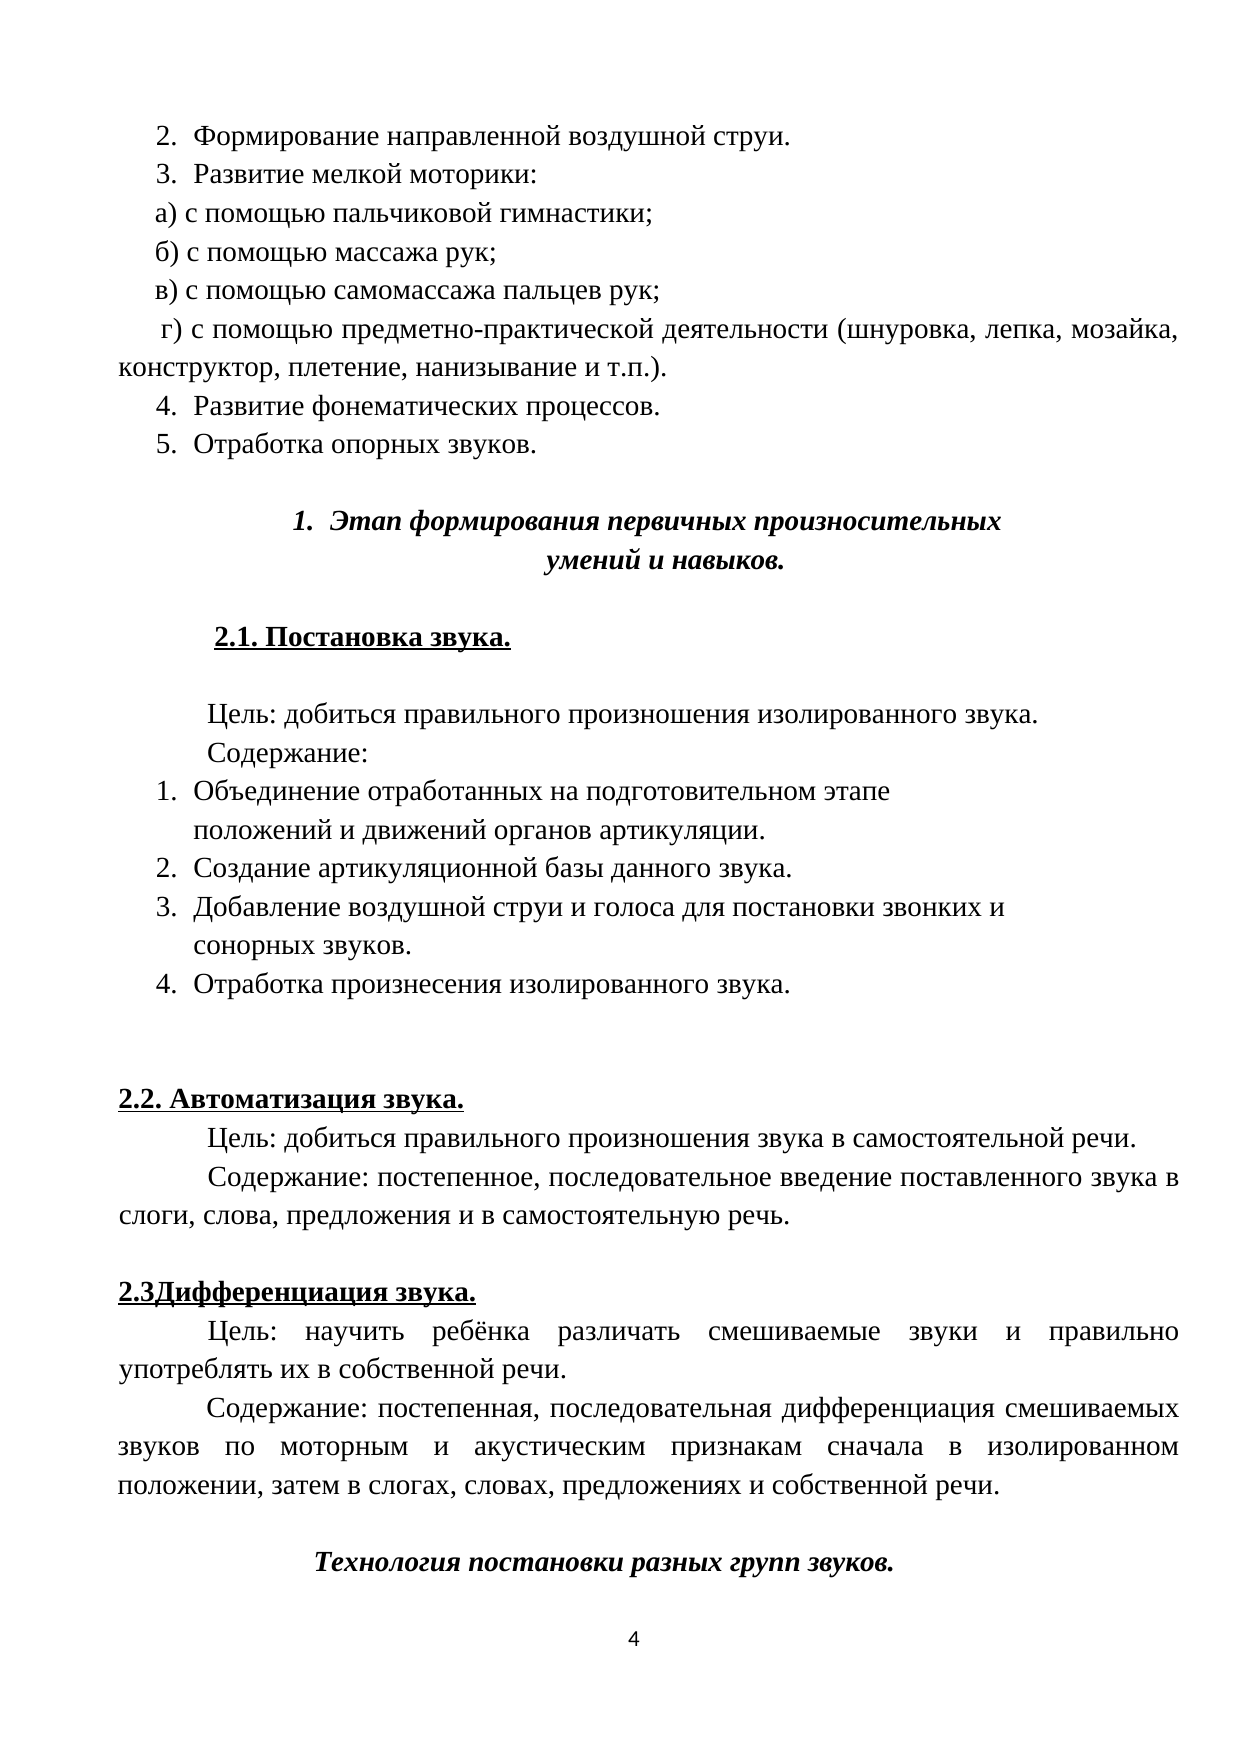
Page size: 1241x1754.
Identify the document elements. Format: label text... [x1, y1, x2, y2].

text Цель: научить ребёнка различать смешиваемые звуки и правильно употреблять их в собственной речи. [119, 1313, 1180, 1385]
text 2.2. Автоматизация звука. [118, 1082, 1061, 1115]
list Отработка опорных звуков. [156, 426, 1180, 460]
list Объединение отработанных на подготовительном этапе положений и движений органов артикуляции. [156, 773, 1023, 845]
text г) с помощью предметно-практической деятельности (шнуровка, лепка, мозайка, конструктор, плетение, нанизывание и т.п.). [118, 311, 1180, 383]
list Развитие фонематических процессов. [156, 388, 1180, 421]
list Добавление воздушной струи и голоса для постановки звонких и сонорных звуков. [156, 889, 1023, 961]
list умений и навыков. [267, 542, 1067, 576]
text Содержание: [118, 735, 1023, 768]
text а) с помощью пальчиковой гимнастики; [118, 195, 1180, 229]
list Развитие мелкой моторики: [156, 157, 1180, 190]
text 2.3Дифференциация звука. [118, 1274, 1061, 1308]
list Этап формирования первичных произносительных [230, 503, 1067, 537]
text 2.1. Постановка звука. [118, 619, 1067, 653]
text б) с помощью массажа рук; [118, 234, 1180, 267]
text в) с помощью самомассажа пальцев рук; [118, 272, 1180, 306]
list Формирование направленной воздушной струи. [156, 118, 1180, 152]
text Цель: добиться правильного произношения изолированного звука. [118, 696, 1181, 730]
list Создание артикуляционной базы данного звука. [156, 850, 1023, 884]
text Содержание: постепенная, последовательная дифференциация смешиваемых звуков по моторным и акустическим признакам сначала в изолированном положении, затем в слогах, словах, предложениях и собственной речи. [117, 1390, 1180, 1501]
text Содержание: постепенное, последовательное введение поставленного звука в слоги, слова, предложения и в самостоятельную речь. [119, 1159, 1180, 1231]
text Цель: добиться правильного произношения звука в самостоятельной речи. [118, 1120, 1180, 1154]
text Технология постановки разных групп звуков. [239, 1544, 1061, 1578]
list Отработка произнесения изолированного звука. [156, 966, 1023, 999]
